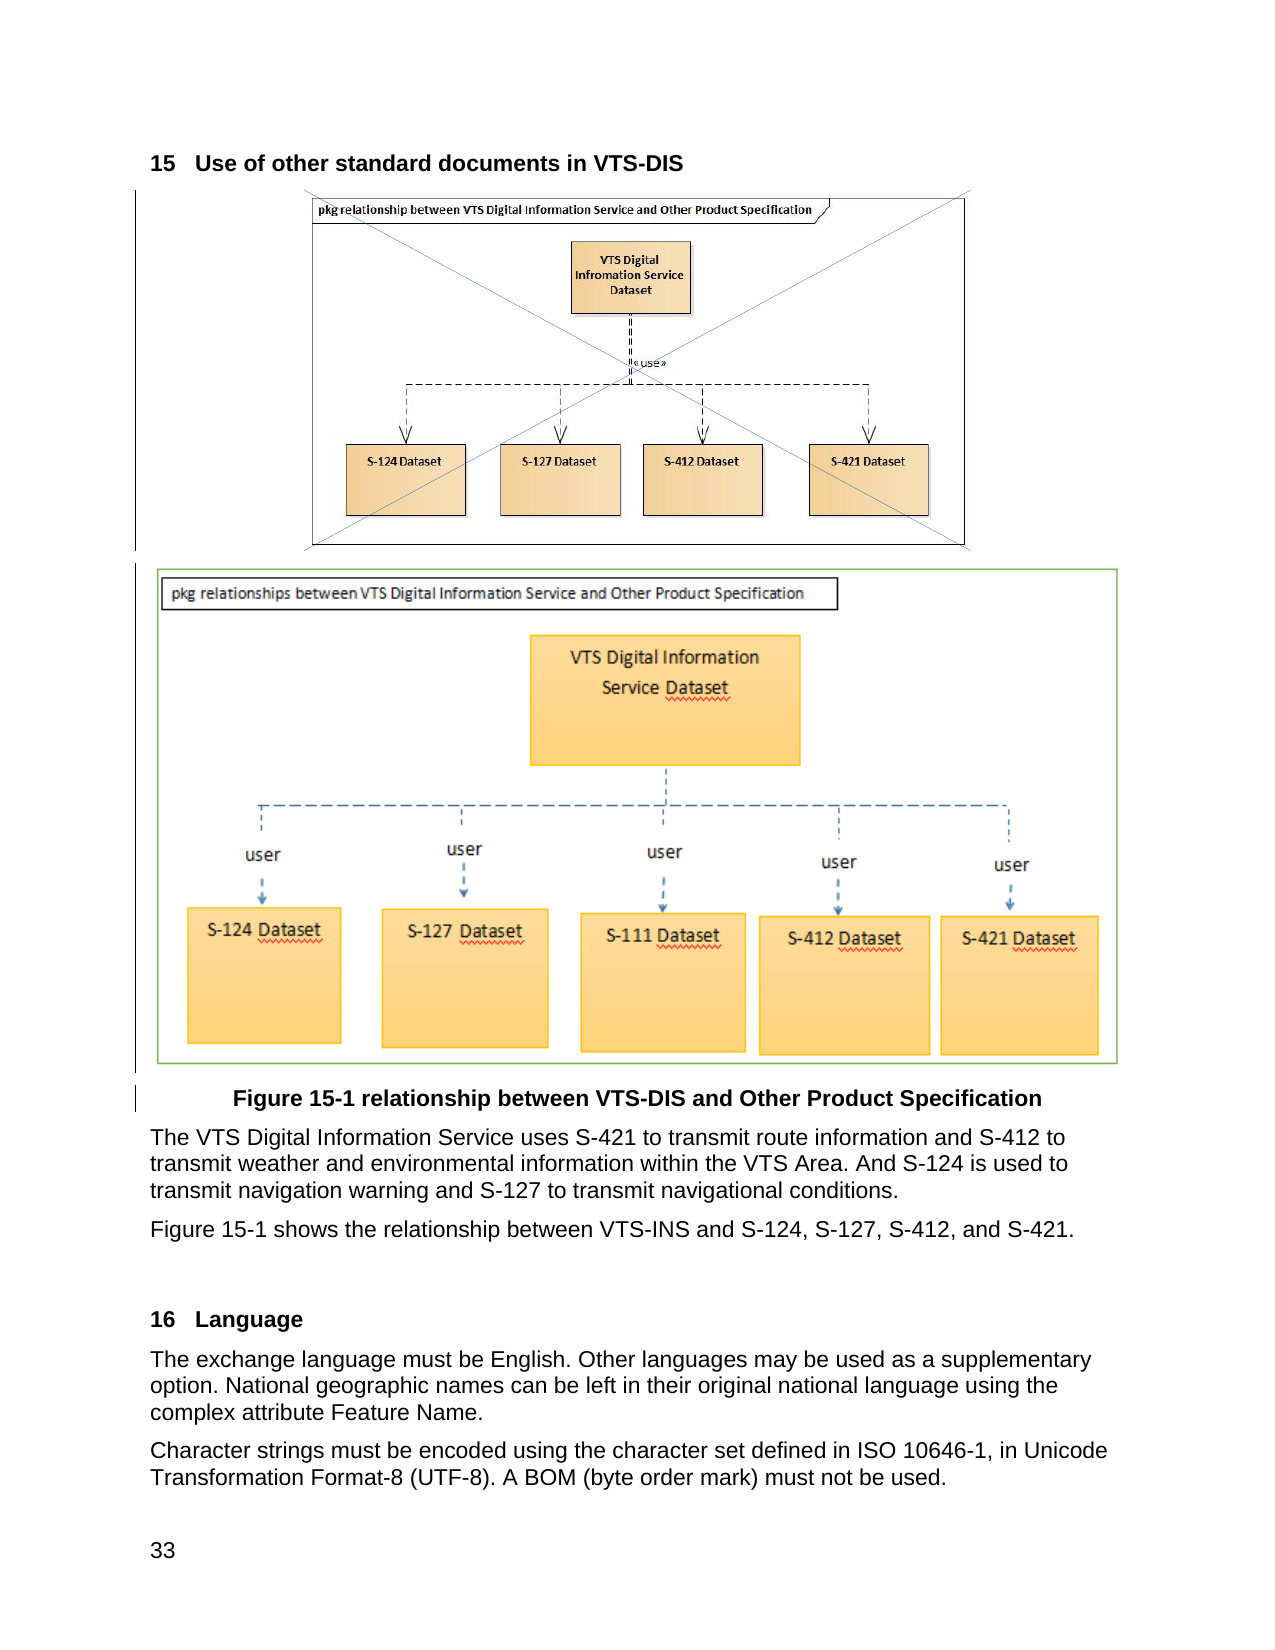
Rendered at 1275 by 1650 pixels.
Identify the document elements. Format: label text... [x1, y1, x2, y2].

subtitle Language [150, 1306, 1125, 1332]
text The VTS Digital Information Service uses S-421 to transmit route information and S-412 to transmit weather and environmental information within the VTS Area. And S-124 is used to transmit navigation warning and S-127 to transmit navigational conditions. [150, 1124, 1125, 1203]
picture [639, 191, 971, 550]
text Character strings must be encoded using the character set defined in ISO 10646-1, in Unicode Transformation Format-8 (UTF-8). A BOM (byte order mark) must not be used. [150, 1437, 1125, 1490]
subtitle Use of other standard documents in VTS-DIS [150, 150, 1125, 176]
text Figure 15-1 shows the relationship between VTS-INS and S-124, S-127, S-412, and S-421. [150, 1216, 1125, 1242]
text Figure 15-1 relationship between VTS-DIS and Other Product Specification [150, 1085, 1125, 1112]
picture [307, 190, 968, 369]
text The exchange language must be English. Other languages may be used as a supplementary option. National geographic names can be left in their original national language using the complex attribute Feature Name. [150, 1346, 1125, 1425]
picture [306, 371, 969, 551]
picture [150, 563, 1125, 1073]
picture [304, 191, 636, 550]
